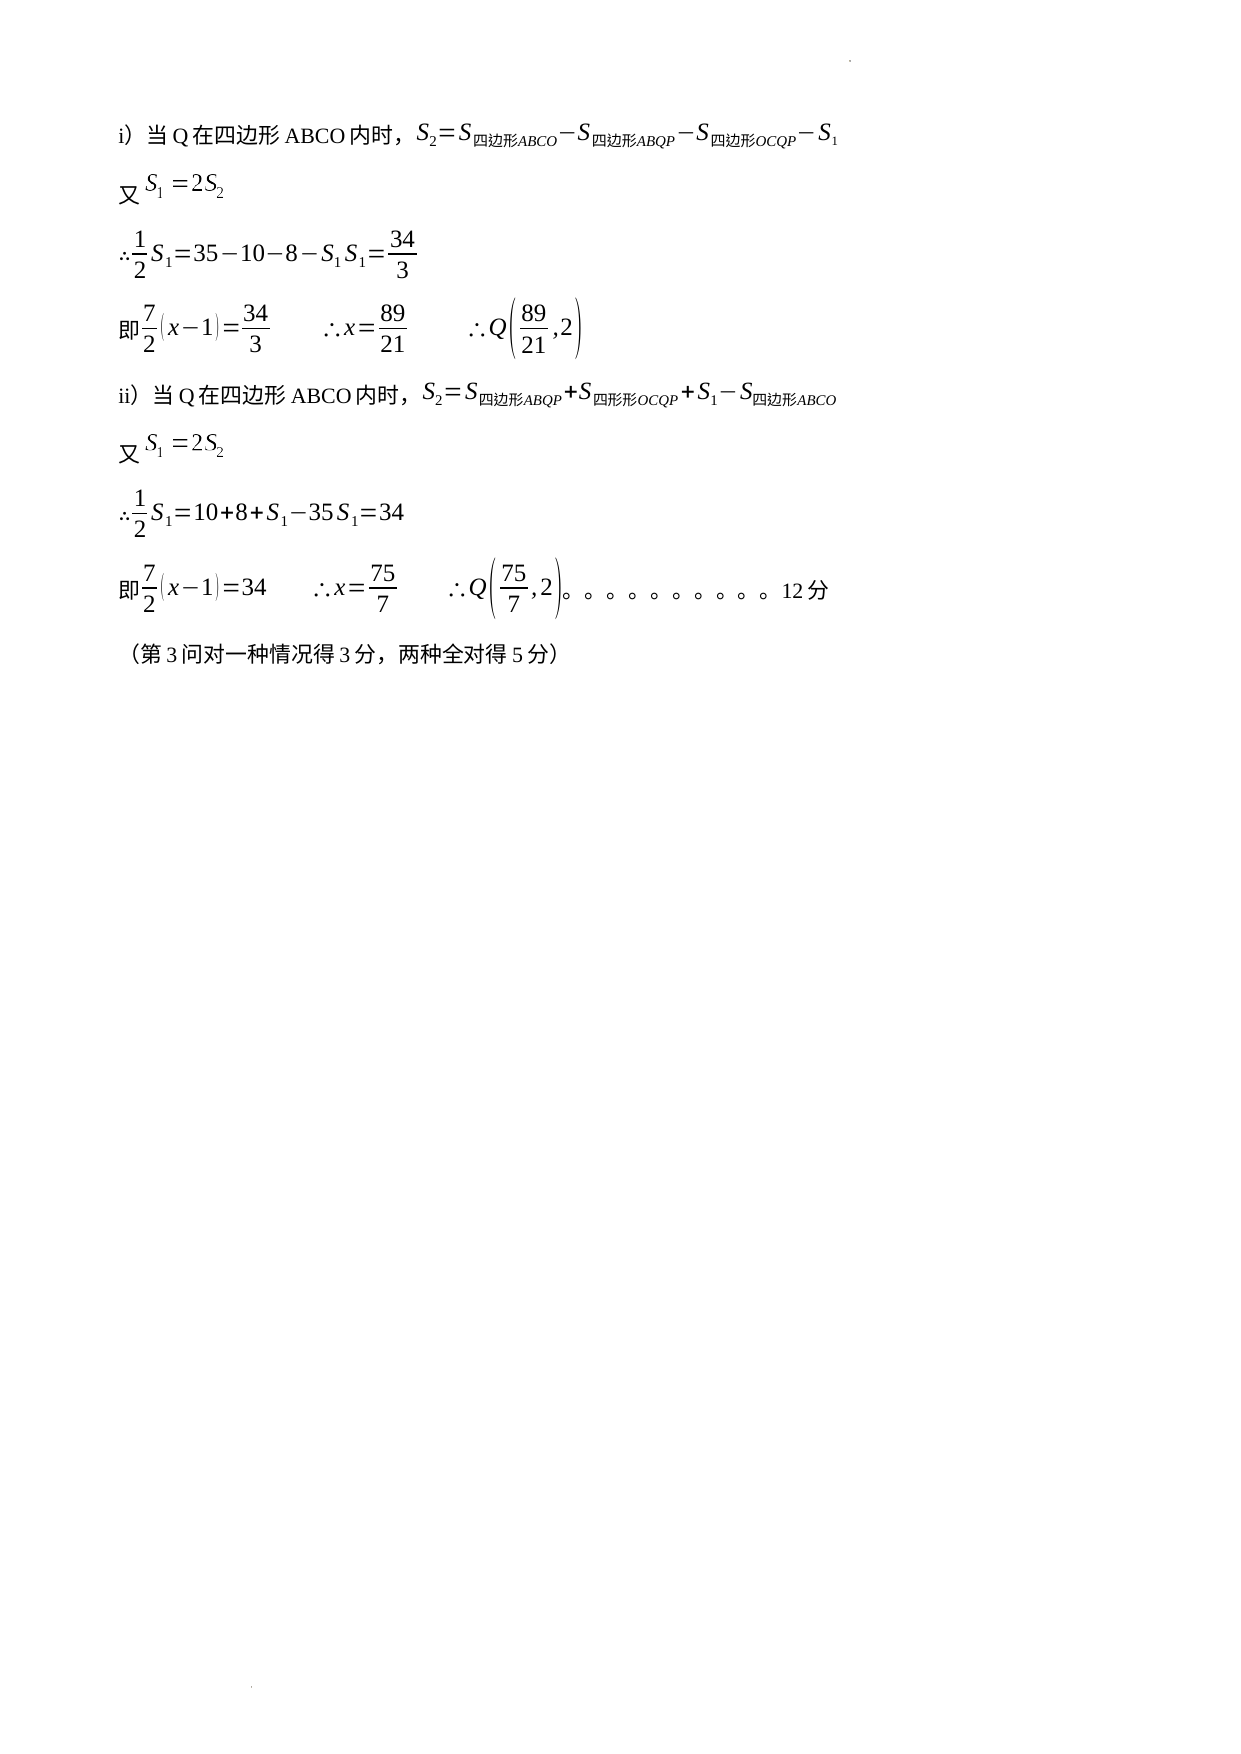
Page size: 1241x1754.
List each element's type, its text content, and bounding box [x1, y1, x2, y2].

text ii）当Q在四边形ABCO内时， [118, 378, 1122, 409]
text 即 ∴ ∴ [118, 297, 1122, 362]
text 又 [118, 166, 1122, 209]
text ∴ [118, 485, 1122, 544]
text 又 [118, 425, 1122, 469]
text i）当Q在四边形ABCO内时，1 [118, 118, 1122, 150]
text ∴ [118, 225, 1122, 284]
text （第3问对一种情况得3分，两种全对得5分） [118, 637, 1122, 669]
text 即 ∴ ∴。。。。。。。。。。12分 [118, 556, 1122, 621]
